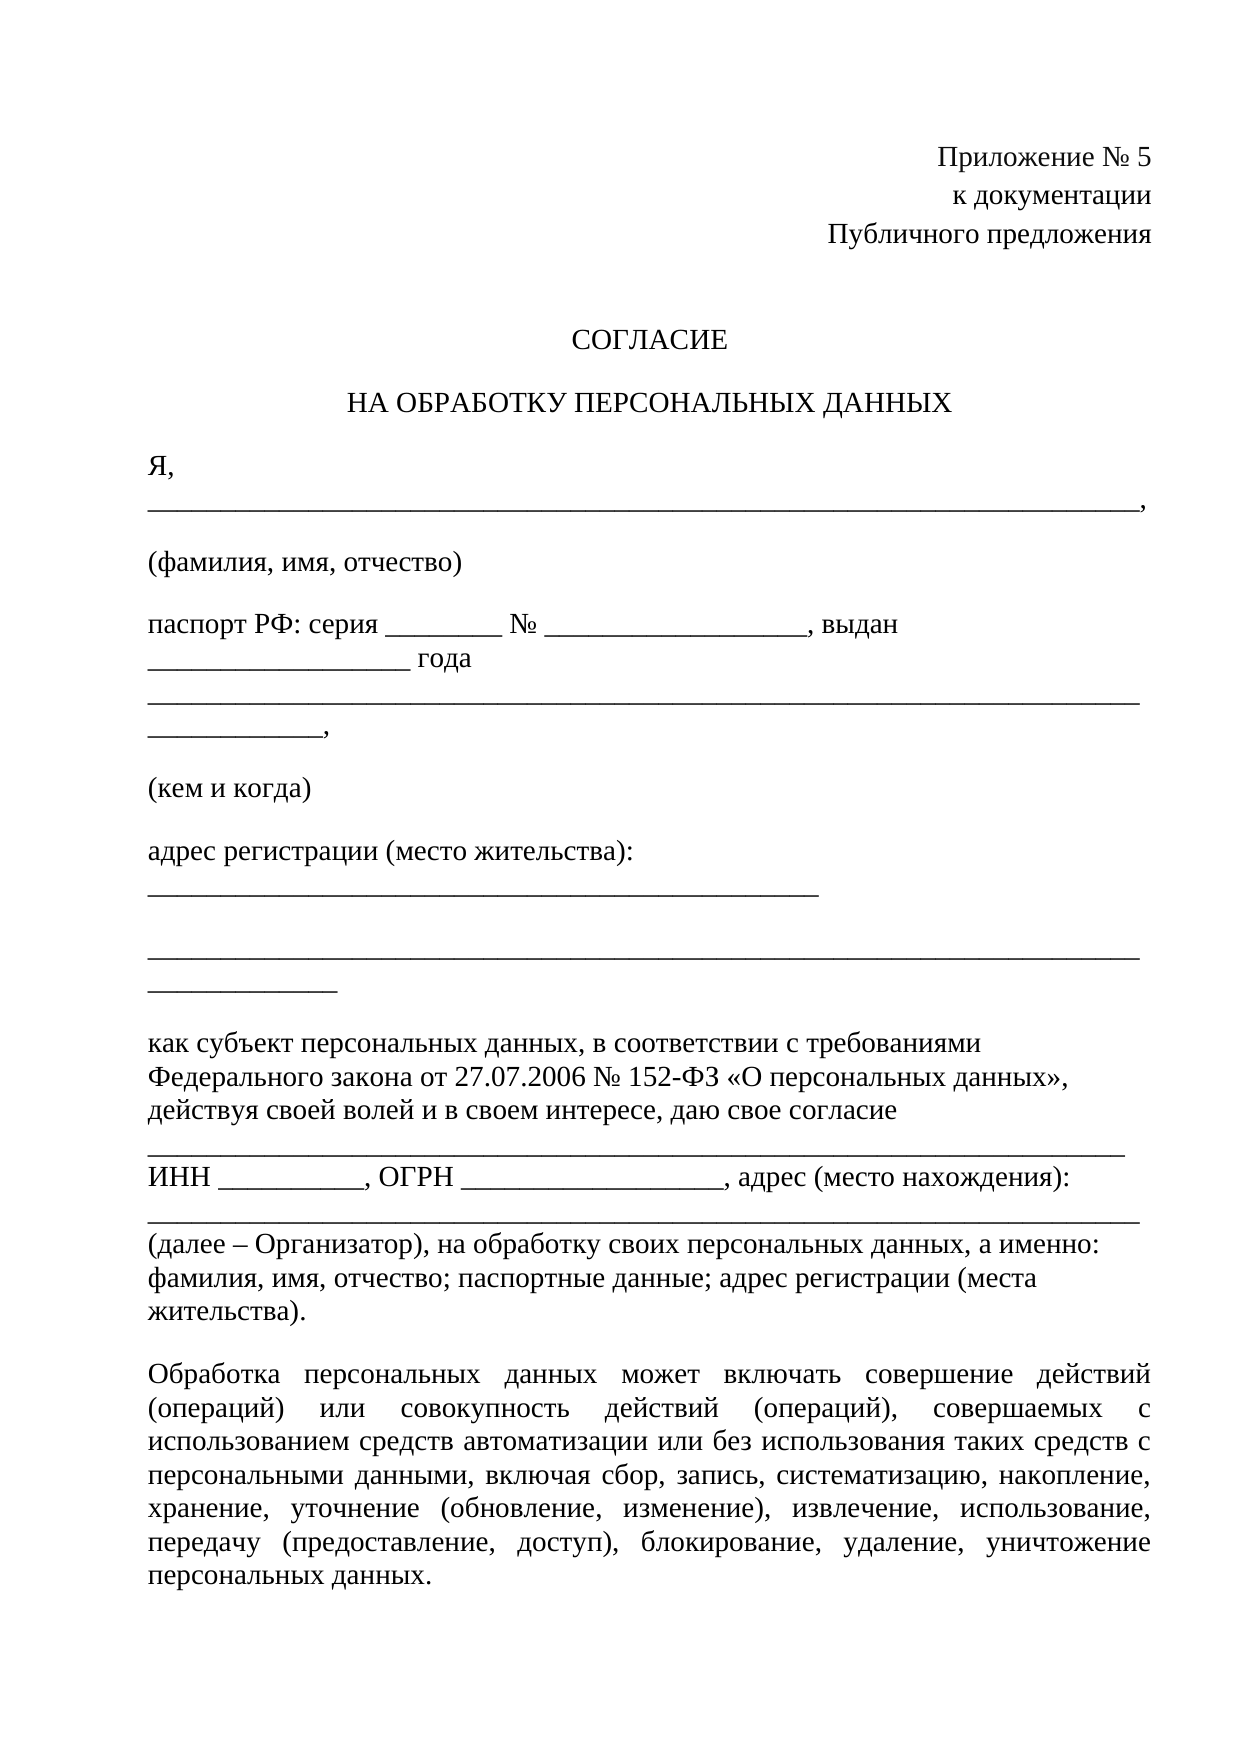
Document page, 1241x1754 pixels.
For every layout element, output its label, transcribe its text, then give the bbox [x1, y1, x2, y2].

text СОГЛАСИЕ [148, 322, 1152, 356]
subtitle Приложение № 5 [148, 139, 1152, 172]
text Обработка персональных данных может включать совершение действий (операций) или совокупность действий (операций), совершаемых с использованием средств автоматизации или без использования таких средств с персональными данными, включая сбор, запись, систематизацию, накопление, хранение, уточнение (обновление, изменение), извлечение, использование, передачу (предоставление, доступ), блокирование, удаление, уничтожение персональных данных. [148, 1356, 1152, 1591]
text Я, ____________________________________________________________________, [148, 448, 1152, 515]
text НА ОБРАБОТКУ ПЕРСОНАЛЬНЫХ ДАННЫХ [148, 385, 1152, 418]
text (кем и когда) [148, 770, 1152, 803]
text к документации Публичного предложения [797, 177, 1152, 249]
text (фамилия, имя, отчество) [148, 544, 1152, 577]
text как субъект персональных данных, в соответствии с требованиями Федерального закона от 27.07.2006 № 152-ФЗ «О персональных данных», действуя своей волей и в своем интересе, даю свое согласие ___________________________________________________________________ ИНН __________, ОГРН __________________, адрес (место нахождения): ____________________________________________________________________ (далее – Организатор), на обработку своих персональных данных, а именно: фамилия, имя, отчество; паспортные данные; адрес регистрации (места жительства). [148, 1025, 1152, 1327]
text адрес регистрации (место жительства): ______________________________________________ [148, 833, 1152, 900]
text паспорт РФ: серия ________ № __________________, выдан __________________ года ________________________________________________________________________________, [148, 607, 1152, 741]
text _________________________________________________________________________________ [148, 929, 1152, 996]
